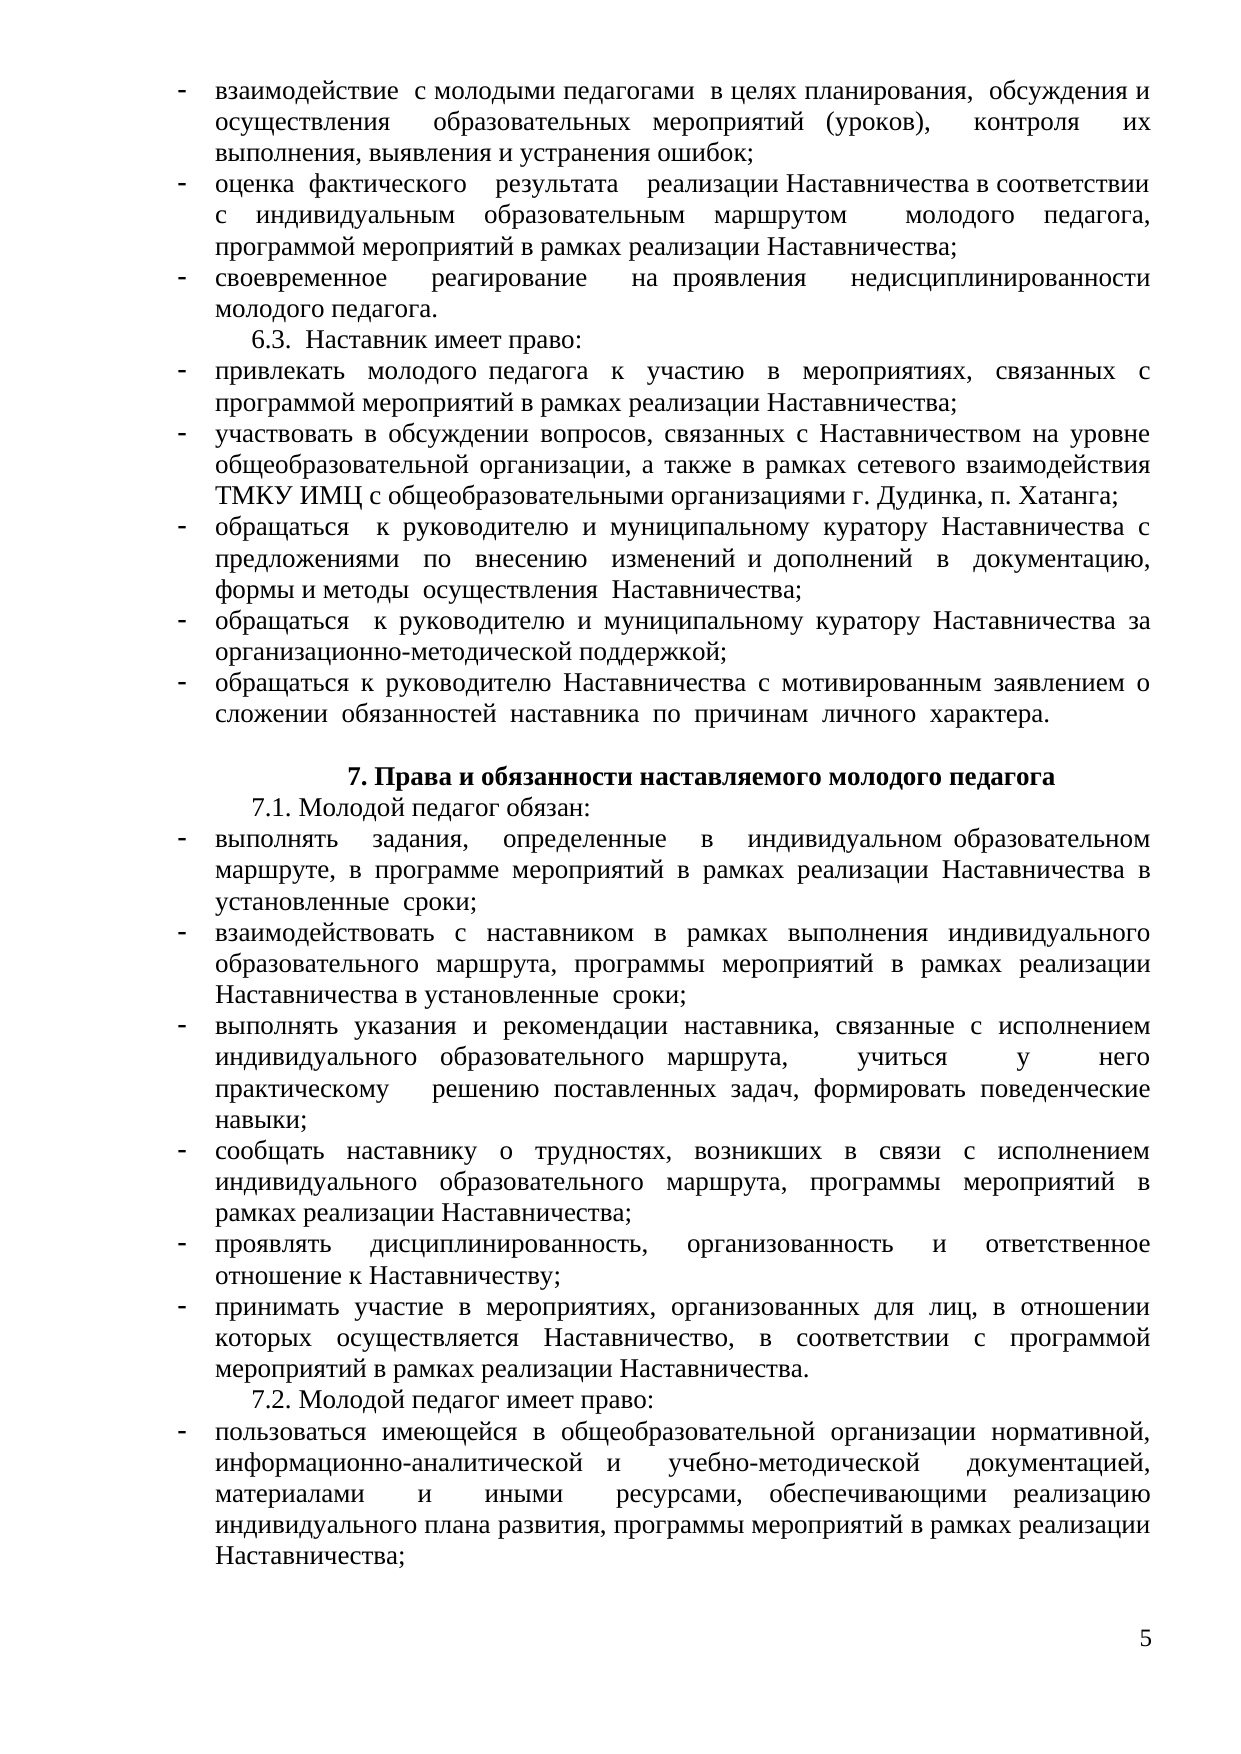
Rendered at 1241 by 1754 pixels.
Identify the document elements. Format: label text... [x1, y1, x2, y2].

list оценка фактического результата реализации Наставничества в соответствии с индивидуальным образовательным маршрутом молодого педагога, программой мероприятий в рамках реализации Наставничества; [177, 167, 1152, 261]
list проявлять дисциплинированность, организованность и ответственное отношение к Наставничеству; [177, 1227, 1152, 1290]
list обращаться к руководителю и муниципальному куратору Наставничества с предложениями по внесению изменений и дополнений в документацию, формы и методы осуществления Наставничества; [177, 510, 1152, 604]
list взаимодействовать с наставником в рамках выполнения индивидуального образовательного маршрута, программы мероприятий в рамках реализации Наставничества в установленные сроки; [177, 916, 1152, 1009]
list выполнять задания, определенные в индивидуальном образовательном маршруте, в программе мероприятий в рамках реализации Наставничества в установленные сроки; [177, 822, 1152, 916]
list выполнять указания и рекомендации наставника, связанные с исполнением индивидуального образовательного маршрута, учиться у него практическому решению поставленных задач, формировать поведенческие навыки; [177, 1009, 1152, 1134]
text 7. Права и обязанности наставляемого молодого педагога [177, 760, 1152, 791]
list обращаться к руководителю Наставничества с мотивированным заявлением о сложении обязанностей наставника по причинам личного характера. [177, 666, 1152, 729]
list привлекать молодого педагога к участию в мероприятиях, связанных с программой мероприятий в рамках реализации Наставничества; [177, 354, 1152, 417]
list участвовать в обсуждении вопросов, связанных с Наставничеством на уровне общеобразовательной организации, а также в рамках сетевого взаимодействия ТМКУ ИМЦ с общеобразовательными организациями г. Дудинка, п. Хатанга; [177, 417, 1152, 510]
text 6.3. Наставник имеет право: [177, 323, 1152, 354]
text 7.1. Молодой педагог обязан: [177, 791, 1152, 822]
text 7.2. Молодой педагог имеет право: [177, 1383, 1152, 1414]
list взаимодействие с молодыми педагогами в целях планирования, обсуждения и осуществления образовательных мероприятий (уроков), контроля их выполнения, выявления и устранения ошибок; [177, 74, 1152, 167]
list своевременное реагирование на проявления недисциплинированности молодого педагога. [177, 261, 1152, 323]
list сообщать наставнику о трудностях, возникших в связи с исполнением индивидуального образовательного маршрута, программы мероприятий в рамках реализации Наставничества; [177, 1134, 1152, 1227]
list пользоваться имеющейся в общеобразовательной организации нормативной, информационно-аналитической и учебно-методической документацией, материалами и иными ресурсами, обеспечивающими реализацию индивидуального плана развития, программы мероприятий в рамках реализации Наставничества; [177, 1414, 1152, 1570]
list обращаться к руководителю и муниципальному куратору Наставничества за организационно-методической поддержкой; [177, 604, 1152, 666]
list принимать участие в мероприятиях, организованных для лиц, в отношении которых осуществляется Наставничество, в соответствии с программой мероприятий в рамках реализации Наставничества. [177, 1290, 1152, 1383]
